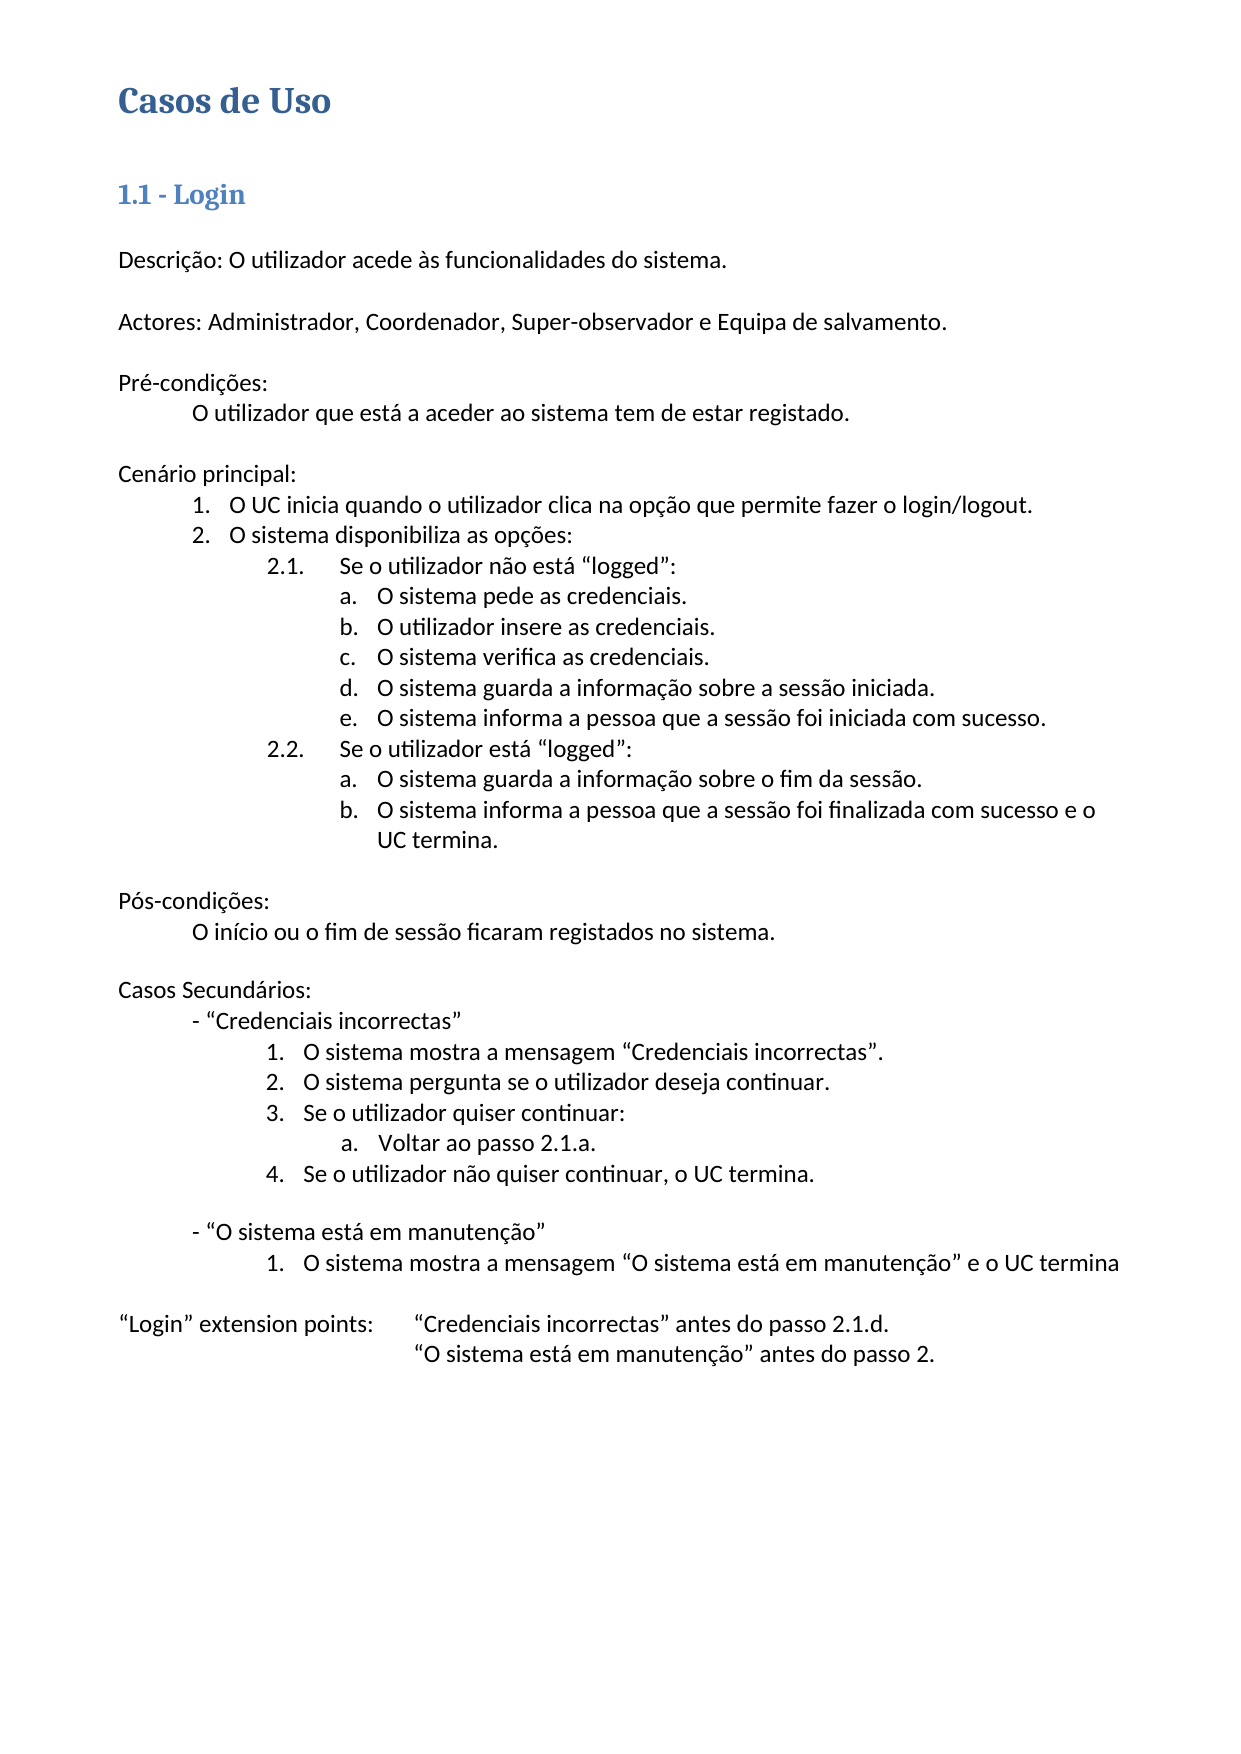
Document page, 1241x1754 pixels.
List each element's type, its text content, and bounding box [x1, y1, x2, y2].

text Pós-condições: [118, 886, 1122, 916]
list O sistema informa a pessoa que a sessão foi iniciada com sucesso. [339, 702, 1122, 733]
list Se o utilizador está “logged”: [267, 733, 1122, 763]
list O sistema guarda a informação sobre o fim da sessão. [339, 763, 1122, 794]
list O sistema mostra a mensagem “O sistema está em manutenção” e o UC termina [266, 1247, 1122, 1277]
list O sistema informa a pessoa que a sessão foi finalizada com sucesso e o UC termina. [339, 794, 1122, 855]
text Cenário principal: [118, 458, 1122, 489]
list Voltar ao passo 2.1.a. [341, 1127, 1122, 1158]
list Se o utilizador quiser continuar: [266, 1097, 1122, 1127]
list O utilizador insere as credenciais. [339, 611, 1122, 641]
list O UC inicia quando o utilizador clica na opção que permite fazer o login/logout. [192, 489, 1122, 519]
list Se o utilizador não quiser continuar, o UC termina. [266, 1158, 1122, 1188]
text “O sistema está em manutenção” antes do passo 2. [118, 1338, 1122, 1369]
text O início ou o fim de sessão ficaram registados no sistema. [118, 916, 1122, 947]
list O sistema verifica as credenciais. [339, 641, 1122, 672]
text Casos Secundários: [118, 974, 1122, 1005]
subtitle Casos de Uso [118, 79, 1122, 123]
text - “O sistema está em manutenção” [118, 1216, 1122, 1247]
list Se o utilizador não está “logged”: [267, 550, 1122, 580]
subtitle 1.1 - Login [118, 178, 1122, 212]
list O sistema disponibiliza as opções: [192, 519, 1122, 550]
text Pré-condições: [118, 367, 1122, 397]
text O utilizador que está a aceder ao sistema tem de estar registado. [118, 397, 1122, 428]
list O sistema guarda a informação sobre a sessão iniciada. [339, 672, 1122, 702]
list O sistema pede as credenciais. [339, 580, 1122, 611]
text Actores: Administrador, Coordenador, Super-observador e Equipa de salvamento. [118, 306, 1122, 336]
text Descrição: O utilizador acede às funcionalidades do sistema. [118, 244, 1122, 275]
text - “Credenciais incorrectas” [118, 1005, 1122, 1036]
list O sistema pergunta se o utilizador deseja continuar. [266, 1066, 1122, 1097]
list O sistema mostra a mensagem “Credenciais incorrectas”. [266, 1036, 1122, 1066]
text “Login” extension points: “Credenciais incorrectas” antes do passo 2.1.d. [118, 1308, 1122, 1338]
